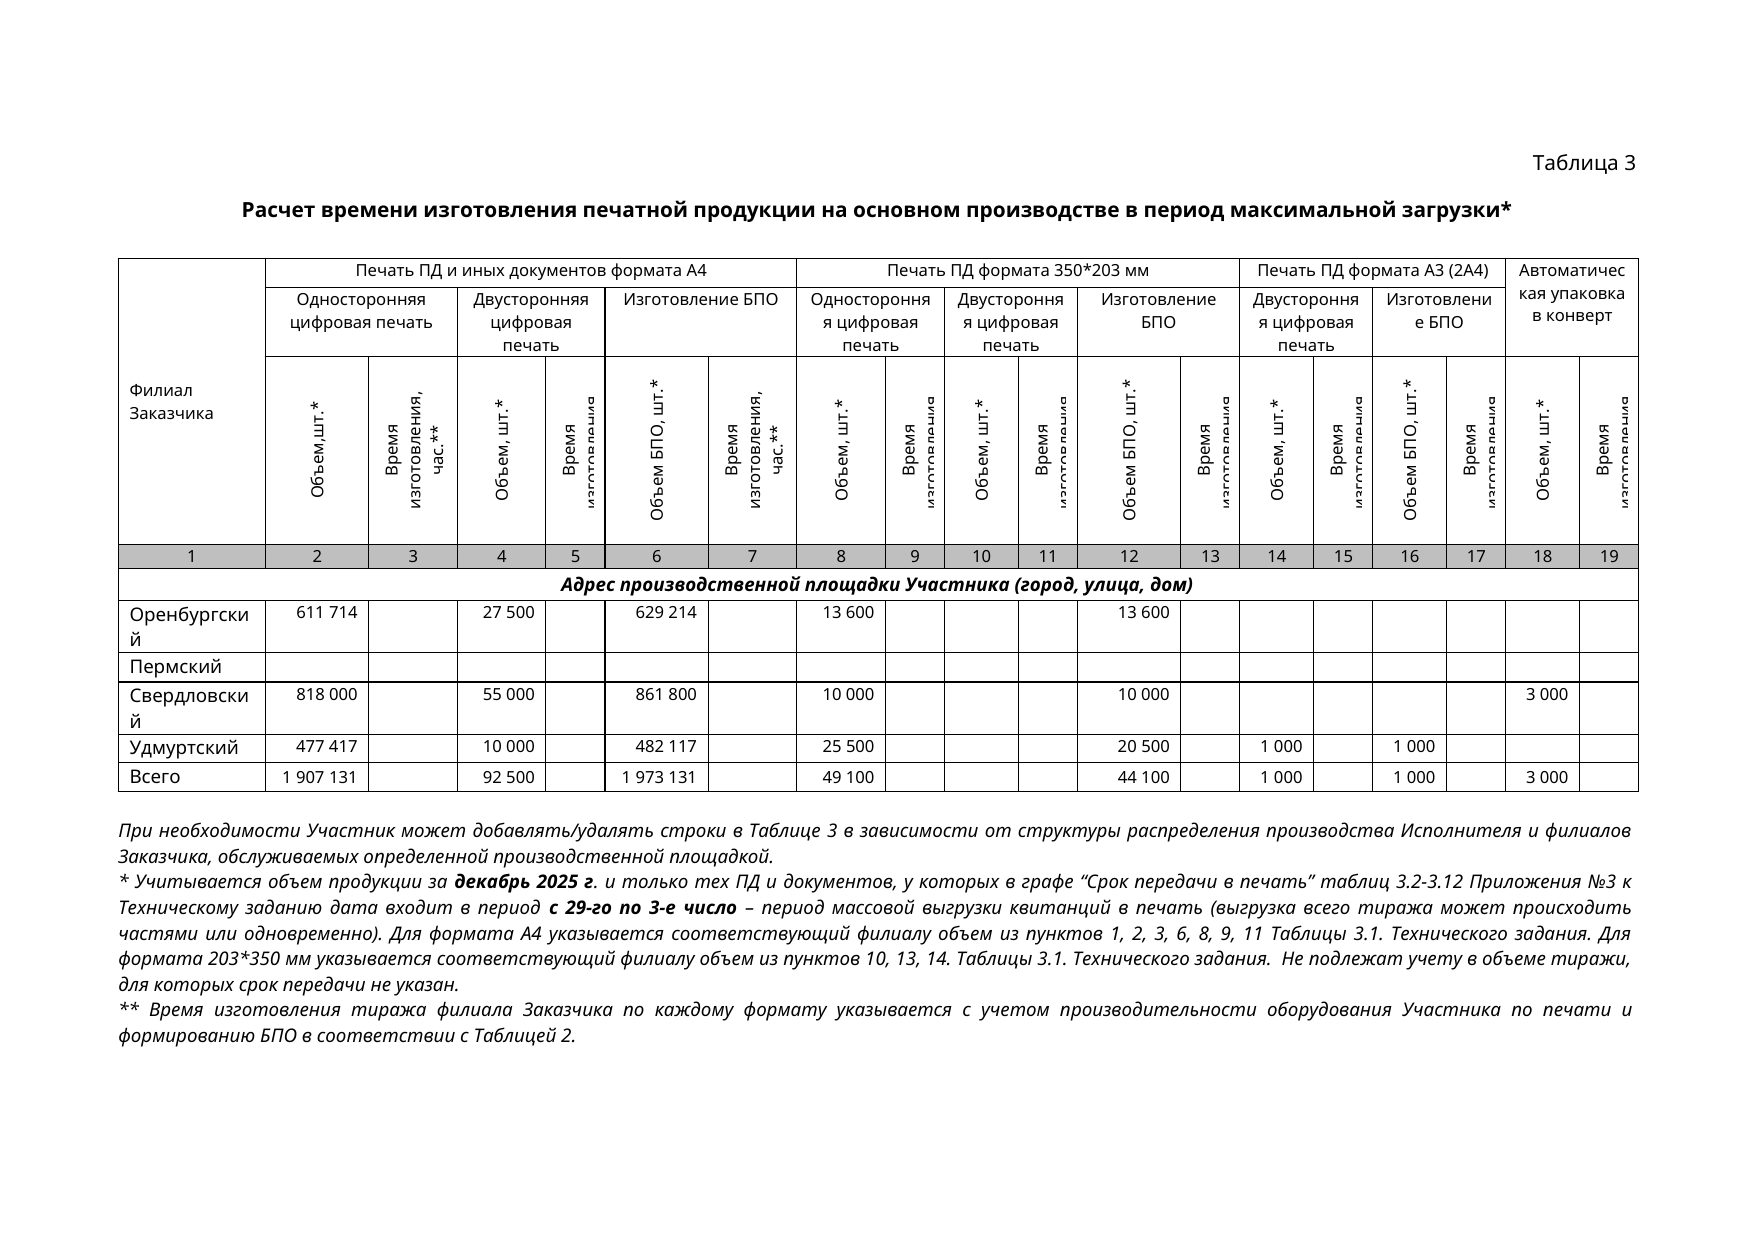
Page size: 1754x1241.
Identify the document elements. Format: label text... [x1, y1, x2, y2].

table_cell [945, 653, 1018, 681]
table_cell [1506, 653, 1579, 681]
table_cell [945, 601, 1018, 652]
table_cell Объем, шт.* [797, 357, 885, 544]
table_cell Время изготовления, час.** [1580, 357, 1638, 544]
table_cell 1 000 [1240, 735, 1313, 762]
table_cell [1580, 653, 1638, 681]
table_cell [945, 735, 1018, 762]
table_cell 1 [119, 545, 265, 568]
table_cell [546, 601, 604, 652]
table_cell Удмуртский [119, 735, 265, 762]
table_cell [1019, 653, 1077, 681]
table_cell Время изготовления, час.** [369, 357, 457, 544]
table_cell [709, 763, 796, 791]
table_cell 13 600 [1078, 601, 1180, 652]
table_cell [1019, 763, 1077, 791]
table_cell 2 [266, 545, 368, 568]
table_cell 818 000 [266, 683, 368, 733]
table_header Филиал Заказчика [119, 259, 265, 544]
table_cell 17 [1447, 545, 1505, 568]
table_cell 19 [1580, 545, 1638, 568]
table_cell [369, 735, 457, 762]
table_cell 3 000 [1506, 763, 1579, 791]
text ** Время изготовления тиража филиала Заказчика по каждому формату указывается с учетом производительности оборудования Участника по печати и формированию БПО в соответствии с Таблицей 2. [118, 996, 1636, 1047]
table_cell Время изготовления, час.** [1019, 357, 1077, 544]
table_cell 9 [886, 545, 944, 568]
table_cell 611 714 [266, 601, 368, 652]
table_cell 1 973 131 [606, 763, 708, 791]
table_cell [886, 735, 944, 762]
table_cell [1314, 683, 1372, 733]
table_cell [546, 683, 604, 733]
table_cell [458, 653, 545, 681]
table_cell [369, 601, 457, 652]
table_cell 629 214 [606, 601, 708, 652]
table_cell [1181, 653, 1239, 681]
table_cell [546, 763, 604, 791]
table_cell [1181, 683, 1239, 733]
text Таблица 3 [118, 148, 1636, 176]
table_cell Двусторонняя цифровая печать [945, 288, 1077, 356]
table_cell [886, 601, 944, 652]
table_cell [1240, 653, 1313, 681]
table_cell [1314, 601, 1372, 652]
table_cell Время изготовления, час.** [546, 357, 604, 544]
table_cell Время изготовления, час.** [1181, 357, 1239, 544]
table_cell [886, 763, 944, 791]
table_cell [797, 653, 885, 681]
table_cell 1 000 [1373, 735, 1446, 762]
table_cell [1019, 683, 1077, 733]
table_cell [1314, 653, 1372, 681]
table_header Автоматическая упаковка в конверт [1506, 259, 1638, 356]
table_cell 1 000 [1240, 763, 1313, 791]
table_cell 15 [1314, 545, 1372, 568]
table_cell [1019, 735, 1077, 762]
table_cell Пермский [119, 653, 265, 681]
table_cell [1447, 763, 1505, 791]
table_cell [1373, 653, 1446, 681]
table_header Печать ПД формата 350*203 мм [797, 259, 1239, 287]
table_cell Адрес производственной площадки Участника (город, улица, дом) [119, 569, 1638, 600]
table_cell 11 [1019, 545, 1077, 568]
table_cell 10 000 [797, 683, 885, 733]
table_cell [1314, 735, 1372, 762]
table_cell [1181, 601, 1239, 652]
table_cell 5 [546, 545, 604, 568]
table_cell Объем, шт.* [945, 357, 1018, 544]
table_cell [1580, 601, 1638, 652]
table_cell 49 100 [797, 763, 885, 791]
table_cell 10 000 [1078, 683, 1180, 733]
table_cell 482 117 [606, 735, 708, 762]
table_cell Объем,шт.* [266, 357, 368, 544]
text Расчет времени изготовления печатной продукции на основном производстве в период максимальной загрузки* [118, 195, 1636, 223]
table_cell Объем, шт.* [1240, 357, 1313, 544]
table_cell [1078, 653, 1180, 681]
table_cell [546, 653, 604, 681]
table_cell [1506, 601, 1579, 652]
table_cell Односторонняя цифровая печать [266, 288, 457, 356]
table_cell 1 000 [1373, 763, 1446, 791]
table_cell [1373, 683, 1446, 733]
table_cell 1 907 131 [266, 763, 368, 791]
table_cell [1181, 735, 1239, 762]
table_cell 6 [606, 545, 708, 568]
table_cell Всего [119, 763, 265, 791]
table_cell [1181, 763, 1239, 791]
table_cell 477 417 [266, 735, 368, 762]
table_cell [945, 763, 1018, 791]
table_cell [1580, 683, 1638, 733]
table_cell [606, 653, 708, 681]
text При необходимости Участник может добавлять/удалять строки в Таблице 3 в зависимости от структуры распределения производства Исполнителя и филиалов Заказчика, обслуживаемых определенной производственной площадкой. [118, 818, 1636, 869]
table_cell [546, 735, 604, 762]
table_cell [369, 683, 457, 733]
table_cell [945, 683, 1018, 733]
table_cell 10 [945, 545, 1018, 568]
table_cell 92 500 [458, 763, 545, 791]
table_cell [1373, 601, 1446, 652]
table_cell [369, 653, 457, 681]
table_cell Изготовление БПО [1078, 288, 1239, 356]
table_cell [1580, 735, 1638, 762]
table_cell 55 000 [458, 683, 545, 733]
table_cell [709, 683, 796, 733]
table_cell Время изготовления, час.** [886, 357, 944, 544]
table_cell 20 500 [1078, 735, 1180, 762]
table_cell [1314, 763, 1372, 791]
table_cell Двусторонняя цифровая печать [1240, 288, 1372, 356]
table_cell 4 [458, 545, 545, 568]
table_cell [1240, 601, 1313, 652]
table_cell [886, 653, 944, 681]
table_cell Свердловский [119, 683, 265, 733]
text * Учитывается объем продукции за декабрь 2025 г. и только тех ПД и документов, у которых в графе “Срок передачи в печать” таблиц 3.2-3.12 Приложения №3 к Техническому заданию дата входит в период с 29-го по 3-е число – период массовой выгрузки квитанций в печать (выгрузка всего тиража может происходить частями или одновременно). Для формата А4 указывается соответствующий филиалу объем из пунктов 1, 2, 3, 6, 8, 9, 11 Таблицы 3.1. Технического задания. Для формата 203*350 мм указывается соответствующий филиалу объем из пунктов 10, 13, 14. Таблицы 3.1. Технического задания. Не подлежат учету в объеме тиражи, для которых срок передачи не указан. [118, 869, 1636, 996]
table_cell 10 000 [458, 735, 545, 762]
table_cell Время изготовления, час.** [709, 357, 796, 544]
table_cell Односторонняя цифровая печать [797, 288, 944, 356]
table_cell Изготовление БПО [606, 288, 796, 356]
table_cell 44 100 [1078, 763, 1180, 791]
table_header Печать ПД и иных документов формата А4 [266, 259, 796, 287]
table_cell 3 [369, 545, 457, 568]
table_cell 14 [1240, 545, 1313, 568]
table_cell [1447, 735, 1505, 762]
table_cell 13 600 [797, 601, 885, 652]
table_cell 8 [797, 545, 885, 568]
table_cell 27 500 [458, 601, 545, 652]
table_cell [266, 653, 368, 681]
table_cell [1447, 683, 1505, 733]
table_cell Объем БПО, шт.* [606, 357, 708, 544]
table_cell [709, 601, 796, 652]
table_cell [1019, 601, 1077, 652]
table_cell Время изготовления, час.** [1314, 357, 1372, 544]
table_cell 18 [1506, 545, 1579, 568]
table_cell [1580, 763, 1638, 791]
table_cell Оренбургский [119, 601, 265, 652]
table_cell Изготовление БПО [1373, 288, 1505, 356]
table_cell Объем БПО, шт.* [1078, 357, 1180, 544]
table_cell Время изготовления, час.** [1447, 357, 1505, 544]
table_cell 7 [709, 545, 796, 568]
table_cell 12 [1078, 545, 1180, 568]
table_cell [1240, 683, 1313, 733]
table_cell Двусторонняя цифровая печать [458, 288, 604, 356]
table_cell [1447, 653, 1505, 681]
table_cell Объем БПО, шт.* [1373, 357, 1446, 544]
table_cell 25 500 [797, 735, 885, 762]
table_cell Объем, шт.* [1506, 357, 1579, 544]
table_cell [886, 683, 944, 733]
table_cell 861 800 [606, 683, 708, 733]
table_cell Объем, шт.* [458, 357, 545, 544]
table_cell 13 [1181, 545, 1239, 568]
table_cell [1506, 735, 1579, 762]
table_cell [369, 763, 457, 791]
table_cell 16 [1373, 545, 1446, 568]
table_cell [709, 735, 796, 762]
table_header Печать ПД формата А3 (2А4) [1240, 259, 1505, 287]
table_cell [1447, 601, 1505, 652]
table_cell 3 000 [1506, 683, 1579, 733]
table_cell [709, 653, 796, 681]
